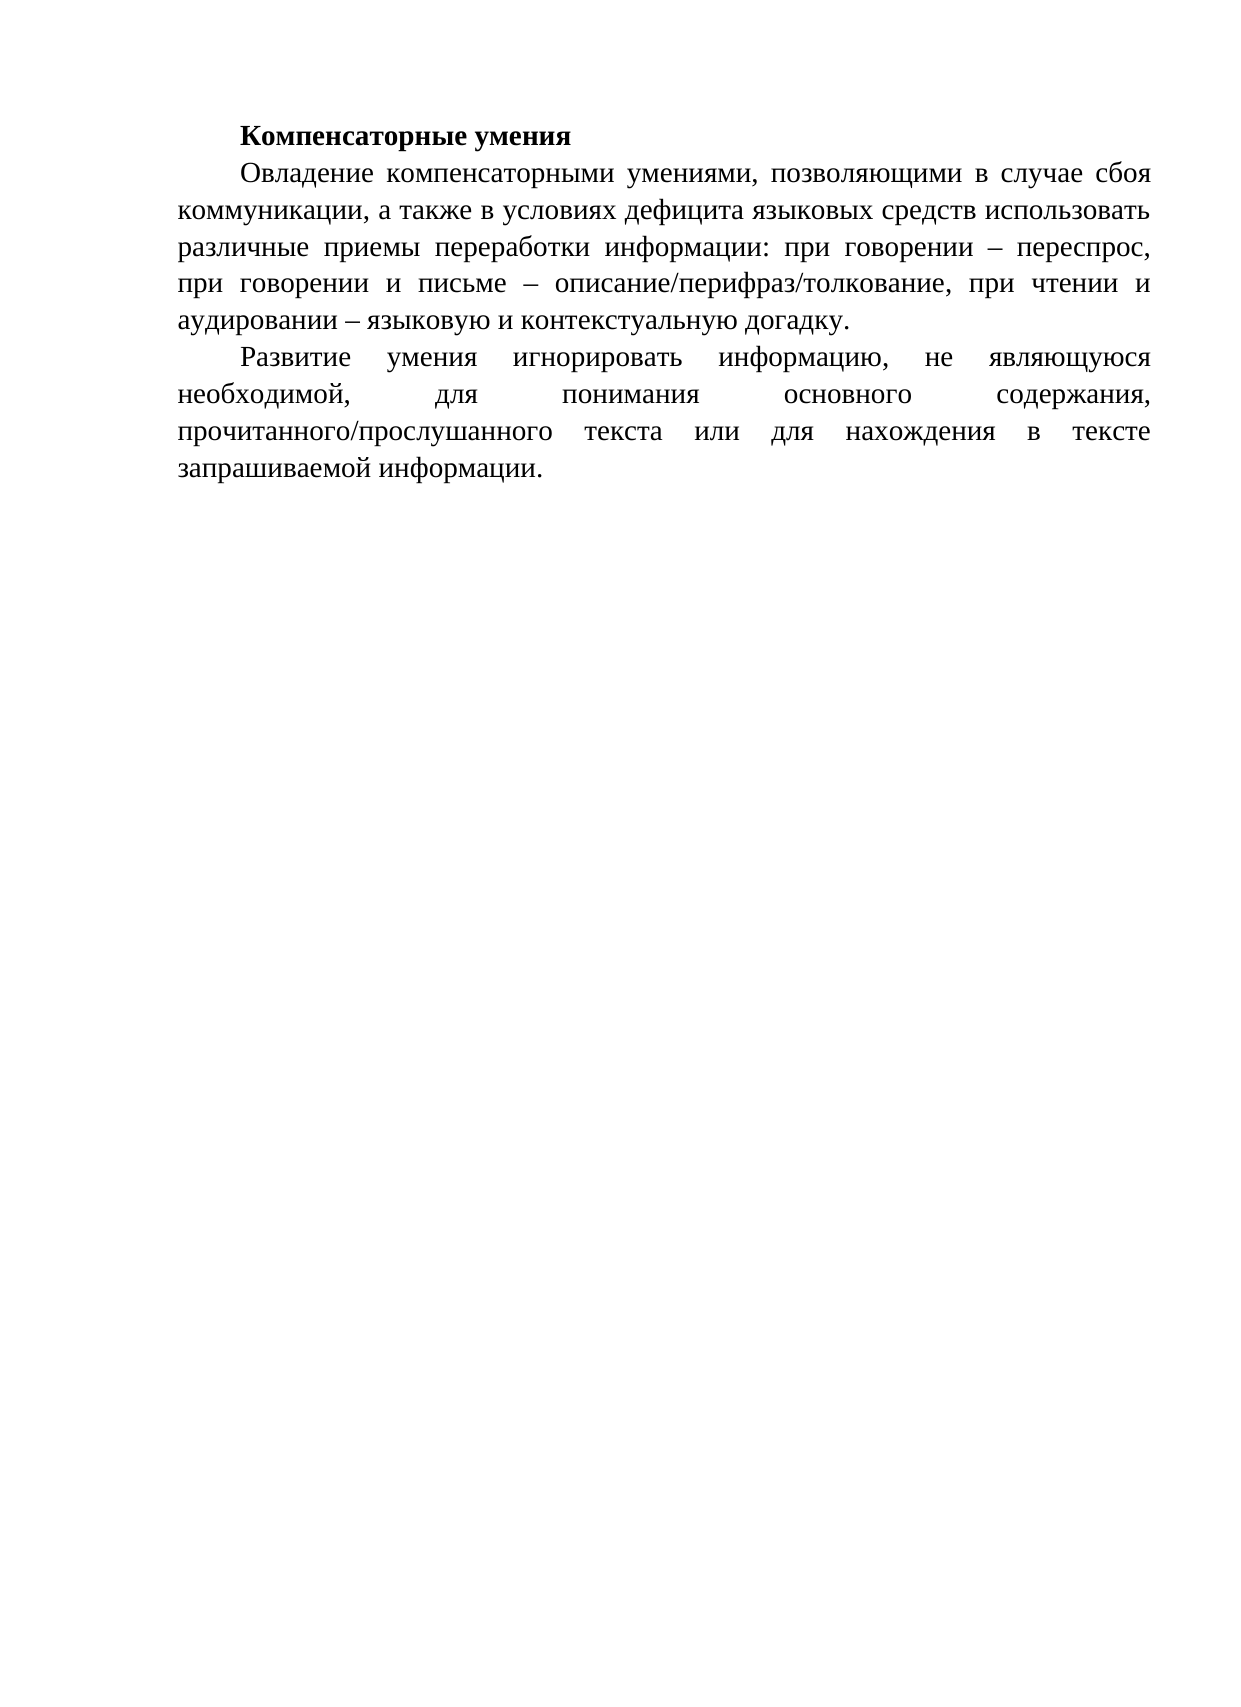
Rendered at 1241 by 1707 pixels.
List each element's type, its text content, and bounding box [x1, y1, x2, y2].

text Развитие умения игнорировать информацию, не являющуюся необходимой, для понимания основного содержания, прочитанного/прослушанного текста или для нахождения в тексте запрашиваемой информации. [177, 339, 1152, 483]
text Компенсаторные умения [177, 118, 1152, 152]
text Овладение компенсаторными умениями, позволяющими в случае сбоя коммуникации, а также в условиях дефицита языковых средств использовать различные приемы переработки информации: при говорении – переспрос, при говорении и письме – описание/перифраз/толкование, при чтении и аудировании – языковую и контекстуальную догадку. [177, 155, 1152, 336]
